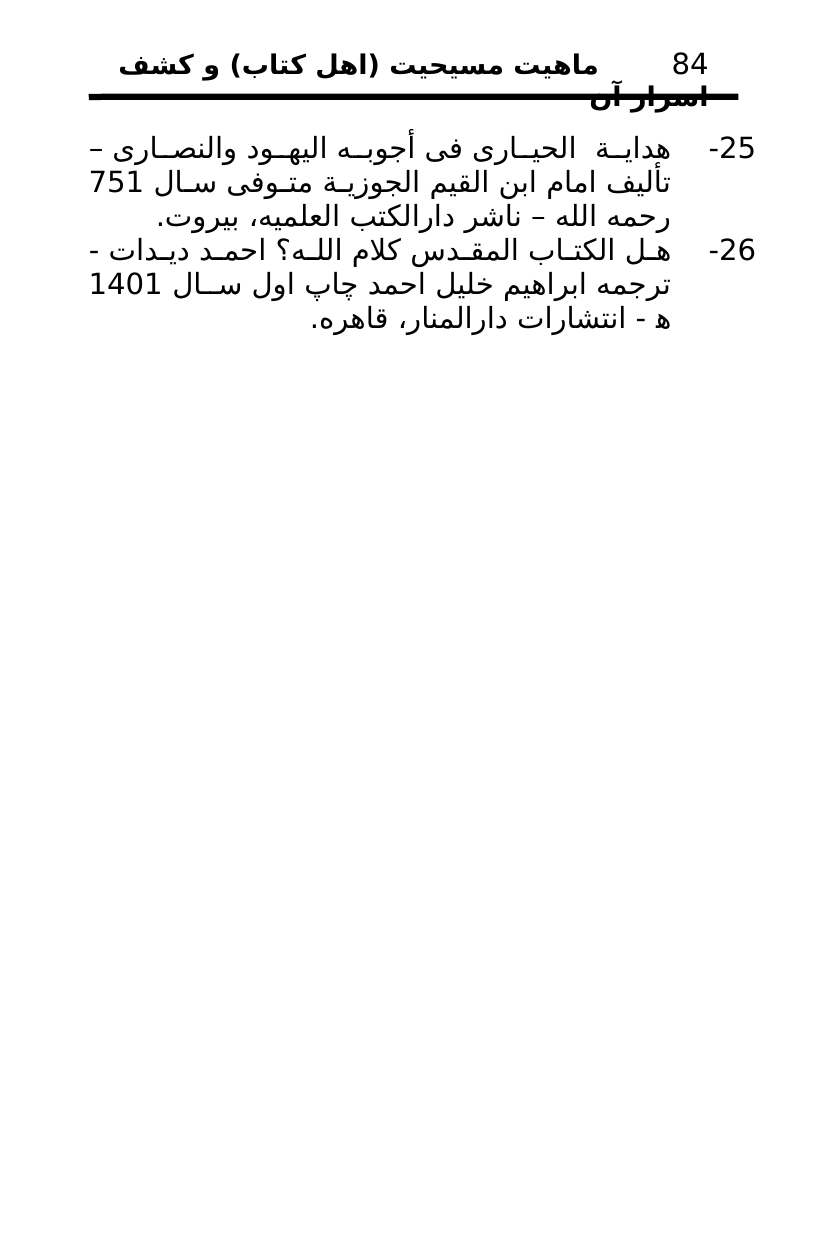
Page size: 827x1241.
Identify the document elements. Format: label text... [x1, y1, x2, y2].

list هل الکتاب المقدس کلام الله؟ احمد دیدات - ترجمه ابراهیم خلیل احمد چاپ اول سال 1401 ه‍ - انتشارات دارالمنار، قاهره. [89, 233, 708, 335]
list هدایة الحیاری فی أجوبه الیهود والنصاری – تألیف امام ابن القیم الجوزية متوفی سال 751 رحمه الله – ناشر دارالکتب العلمیه، بیروت. [89, 132, 708, 233]
